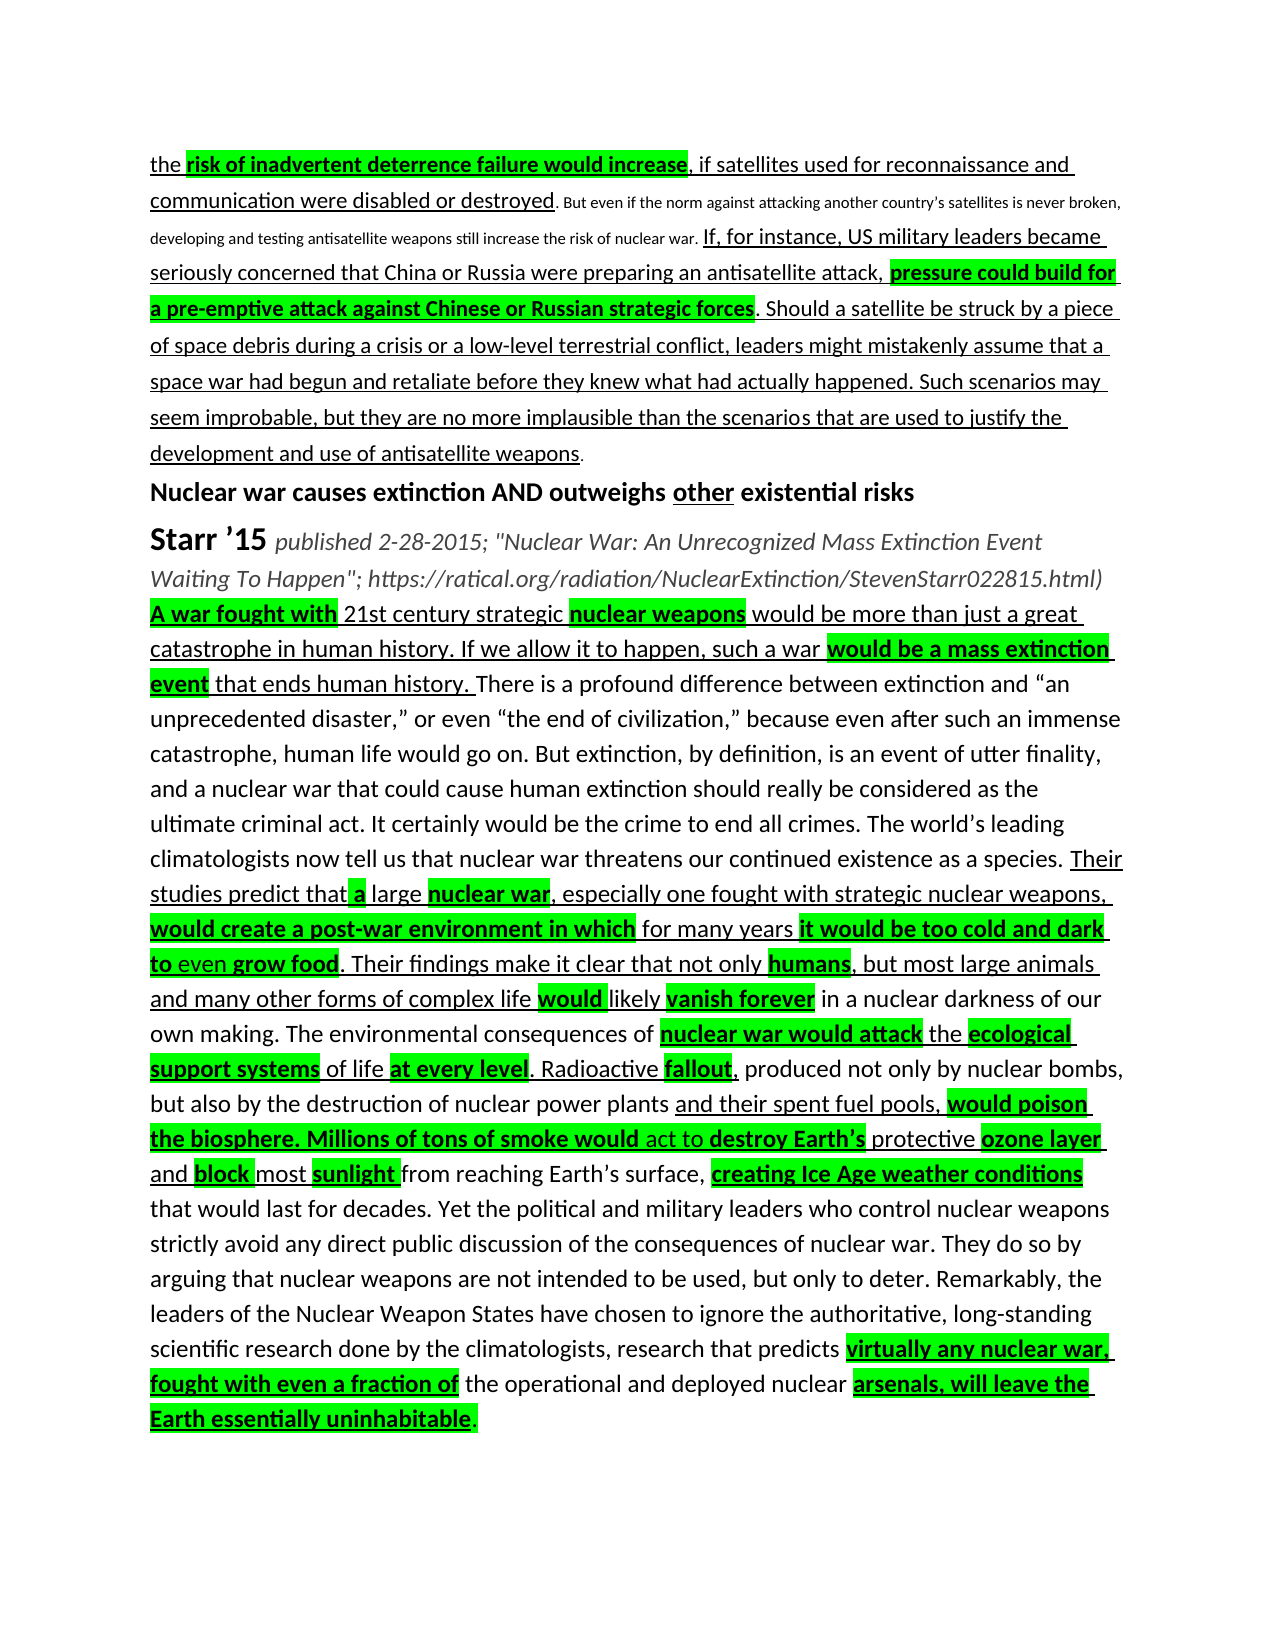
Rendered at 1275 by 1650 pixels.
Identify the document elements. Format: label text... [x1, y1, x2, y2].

text A war fought with 21st century strategic nuclear weapons would be more than just a great catastrophe in human history. If we allow it to happen, such a war would be a mass extinction event that ends human history. There is a profound difference between extinction and “an unprecedented disaster,” or even “the end of civilization,” because even after such an immense catastrophe, human life would go on. But extinction, by definition, is an event of utter finality, and a nuclear war that could cause human extinction should really be considered as the ultimate criminal act. It certainly would be the crime to end all crimes. The world’s leading climatologists now tell us that nuclear war threatens our continued existence as a species. Their studies predict that a large nuclear war, especially one fought with strategic nuclear weapons, would create a post-war environment in which for many years it would be too cold and dark to even grow food. Their findings make it clear that not only humans, but most large animals and many other forms of complex life would likely vanish forever in a nuclear darkness of our own making. The environmental consequences of nuclear war would attack the ecological support systems of life at every level. Radioactive fallout, produced not only by nuclear bombs, but also by the destruction of nuclear power plants and their spent fuel pools, would poison the biosphere. Millions of tons of smoke would act to destroy Earth’s protective ozone layer and block most sunlight from reaching Earth’s surface, creating Ice Age weather conditions that would last for decades. Yet the political and military leaders who control nuclear weapons strictly avoid any direct public discussion of the consequences of nuclear war. They do so by arguing that nuclear weapons are not intended to be used, but only to deter. Remarkably, the leaders of the Nuclear Weapon States have chosen to ignore the authoritative, long-standing scientific research done by the climatologists, research that predicts virtually any nuclear war, fought with even a fraction of the operational and deployed nuclear arsenals, will leave the Earth essentially uninhabitable. [150, 598, 1125, 1433]
text Starr ’15 published 2-28-2015; "Nuclear War: An Unrecognized Mass Extinction Event Waiting To Happen"; https://ratical.org/radiation/NuclearExtinction/StevenStarr022815.html) [150, 518, 1125, 593]
text Nuclear war causes extinction AND outweighs other existential risks [150, 471, 1125, 508]
text the risk of inadvertent deterrence failure would increase, if satellites used for reconnaissance and communication were disabled or destroyed. But even if the norm against attacking another country’s satellites is never broken, developing and testing antisatellite weapons still increase the risk of nuclear war. If, for instance, US military leaders became seriously concerned that China or Russia were preparing an antisatellite attack, pressure could build for a pre-emptive attack against Chinese or Russian strategic forces. Should a satellite be struck by a piece of space debris during a crisis or a low-level terrestrial conflict, leaders might mistakenly assume that a space war had begun and retaliate before they knew what had actually happened. Such scenarios may seem improbable, but they are no more implausible than the scenarios that are used to justify the development and use of antisatellite weapons. [150, 150, 1125, 467]
